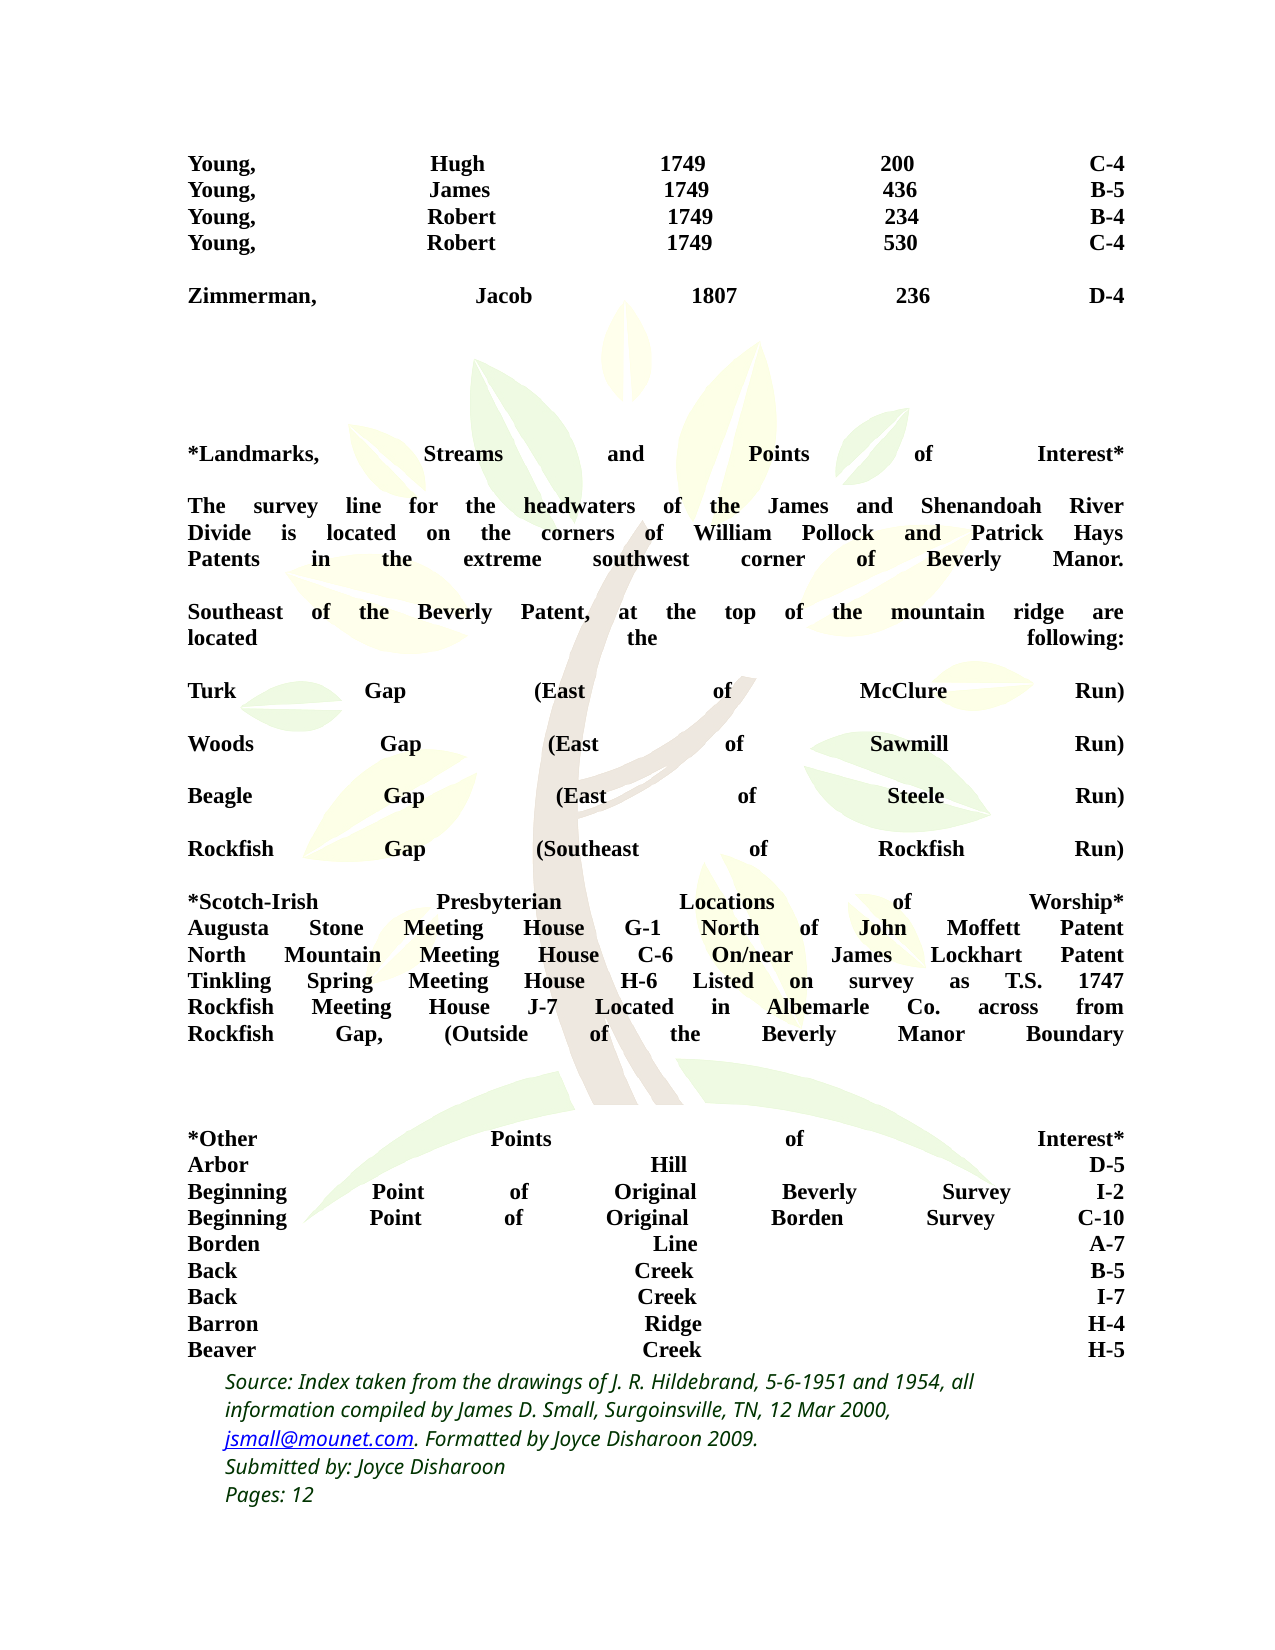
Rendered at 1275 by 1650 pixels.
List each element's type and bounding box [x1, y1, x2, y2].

text [187, 150, 1125, 1362]
